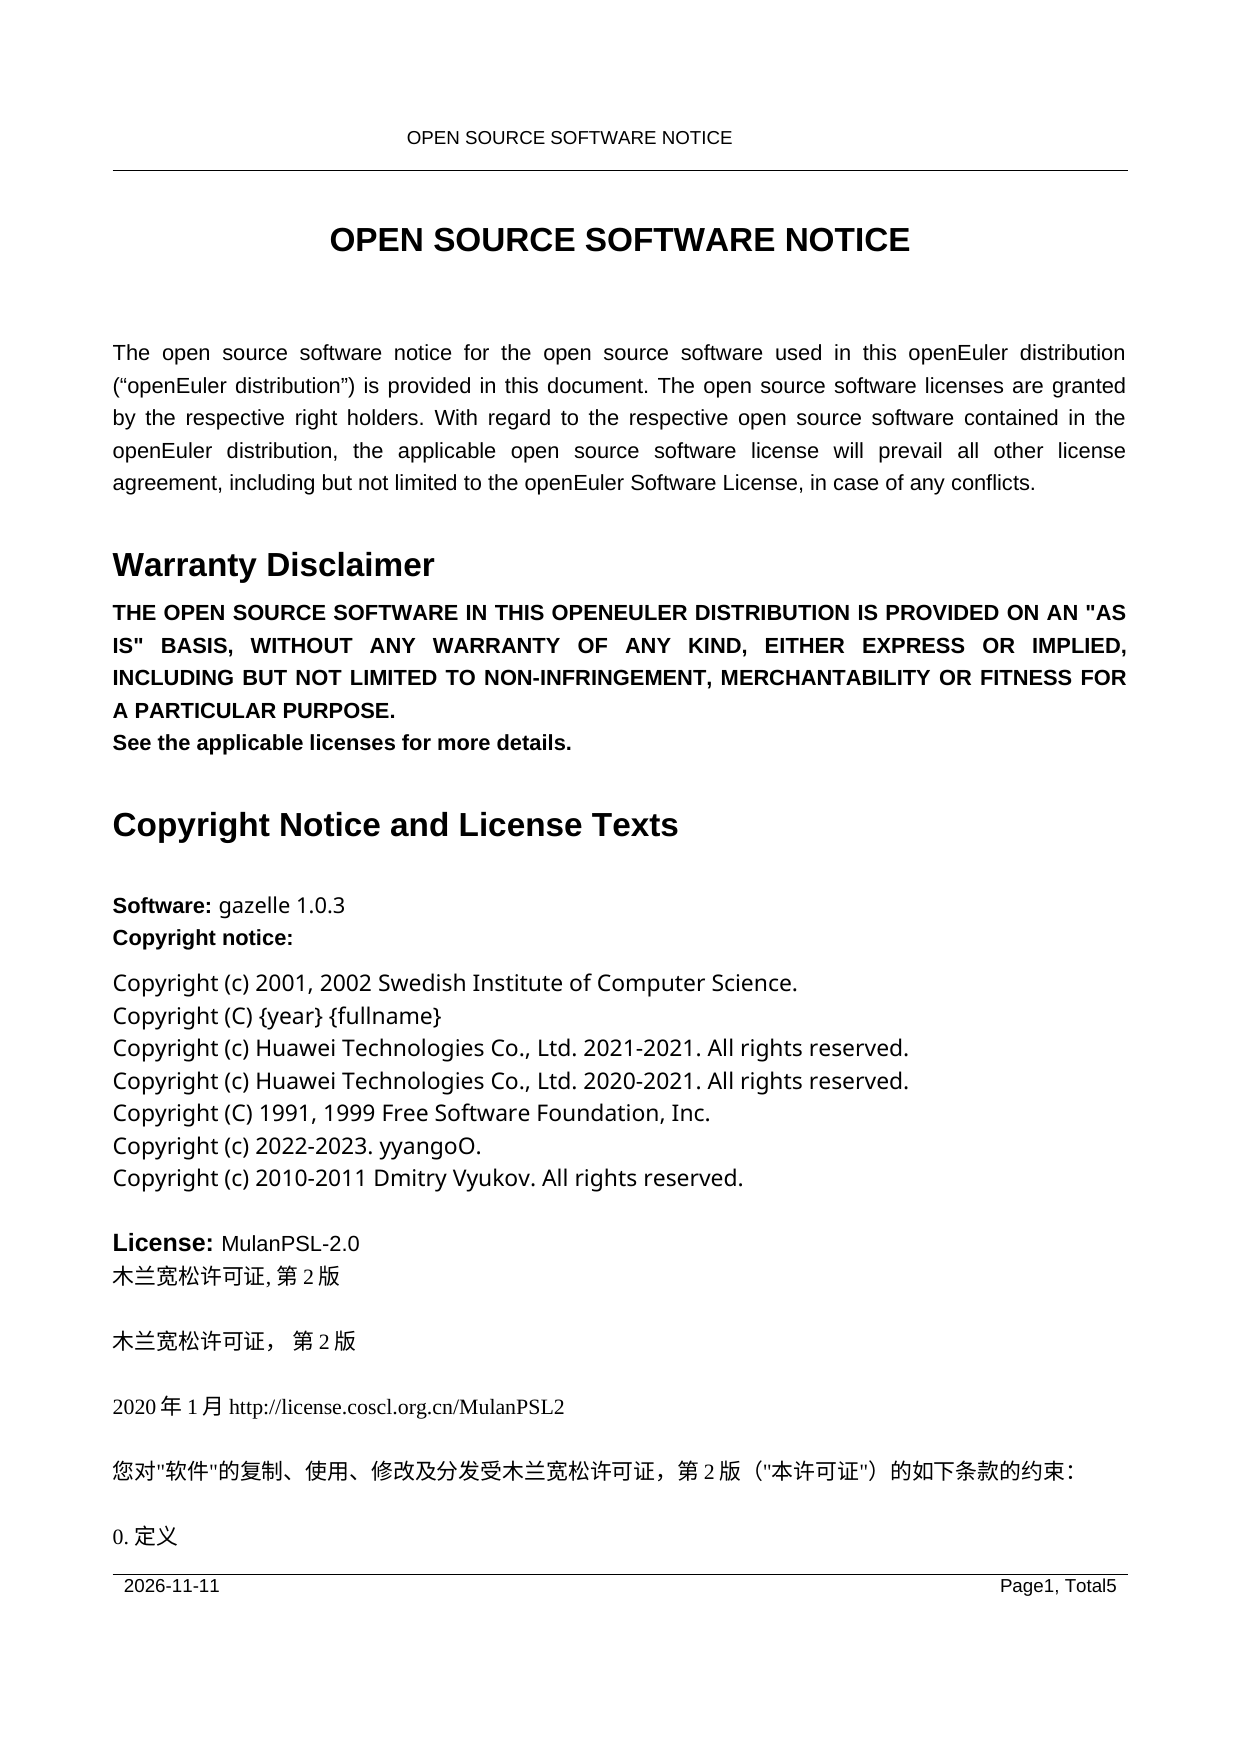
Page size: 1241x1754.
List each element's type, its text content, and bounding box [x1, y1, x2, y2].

text Copyright notice: [112, 921, 1128, 954]
text 您对"软件"的复制、使用、修改及分发受木兰宽松许可证，第2版（"本许可证"）的如下条款的约束： [112, 1454, 1128, 1486]
text Warranty Disclaimer [112, 531, 1128, 596]
text 0. 定义 [112, 1519, 1128, 1551]
text Copyright (c) 2001, 2002 Swedish Institute of Computer Science. Copyright (C) {year} {fullname} Copyright (c) Huawei Technologies Co., Ltd. 2021-2021. All rights reserved. Copyright (c) Huawei Technologies Co., Ltd. 2020-2021. All rights reserved. Copyright (C) 1991, 1999 Free Software Foundation, Inc. Copyright (c) 2022-2023. yyangoO. Copyright (c) 2010-2011 Dmitry Vyukov. All rights reserved. [112, 966, 1128, 1226]
text OPEN SOURCE SOFTWARE NOTICE [112, 206, 1128, 271]
text Copyright Notice and License Texts [112, 791, 1128, 856]
text THE OPEN SOURCE SOFTWARE IN THIS OPENEULER DISTRIBUTION IS PROVIDED ON AN "AS IS" BASIS, WITHOUT ANY WARRANTY OF ANY KIND, EITHER EXPRESS OR IMPLIED, INCLUDING BUT NOT LIMITED TO NON-INFRINGEMENT, MERCHANTABILITY OR FITNESS FOR A PARTICULAR PURPOSE. See the applicable licenses for more details. [112, 596, 1128, 759]
text 木兰宽松许可证, 第2版 [112, 1259, 1128, 1291]
text The open source software notice for the open source software used in this openEuler distribution (“openEuler distribution”) is provided in this document. The open source software licenses are granted by the respective right holders. With regard to the respective open source software contained in the openEuler distribution, the applicable open source software license will prevail all other license agreement, including but not limited to the openEuler Software License, in case of any conflicts. [112, 336, 1128, 499]
text License: MulanPSL-2.0 [112, 1226, 1128, 1259]
text 2020年1月 http://license.coscl.org.cn/MulanPSL2 [112, 1389, 1128, 1421]
text 木兰宽松许可证， 第2版 [112, 1324, 1128, 1356]
title Software: gazelle 1.0.3 [112, 889, 1128, 921]
